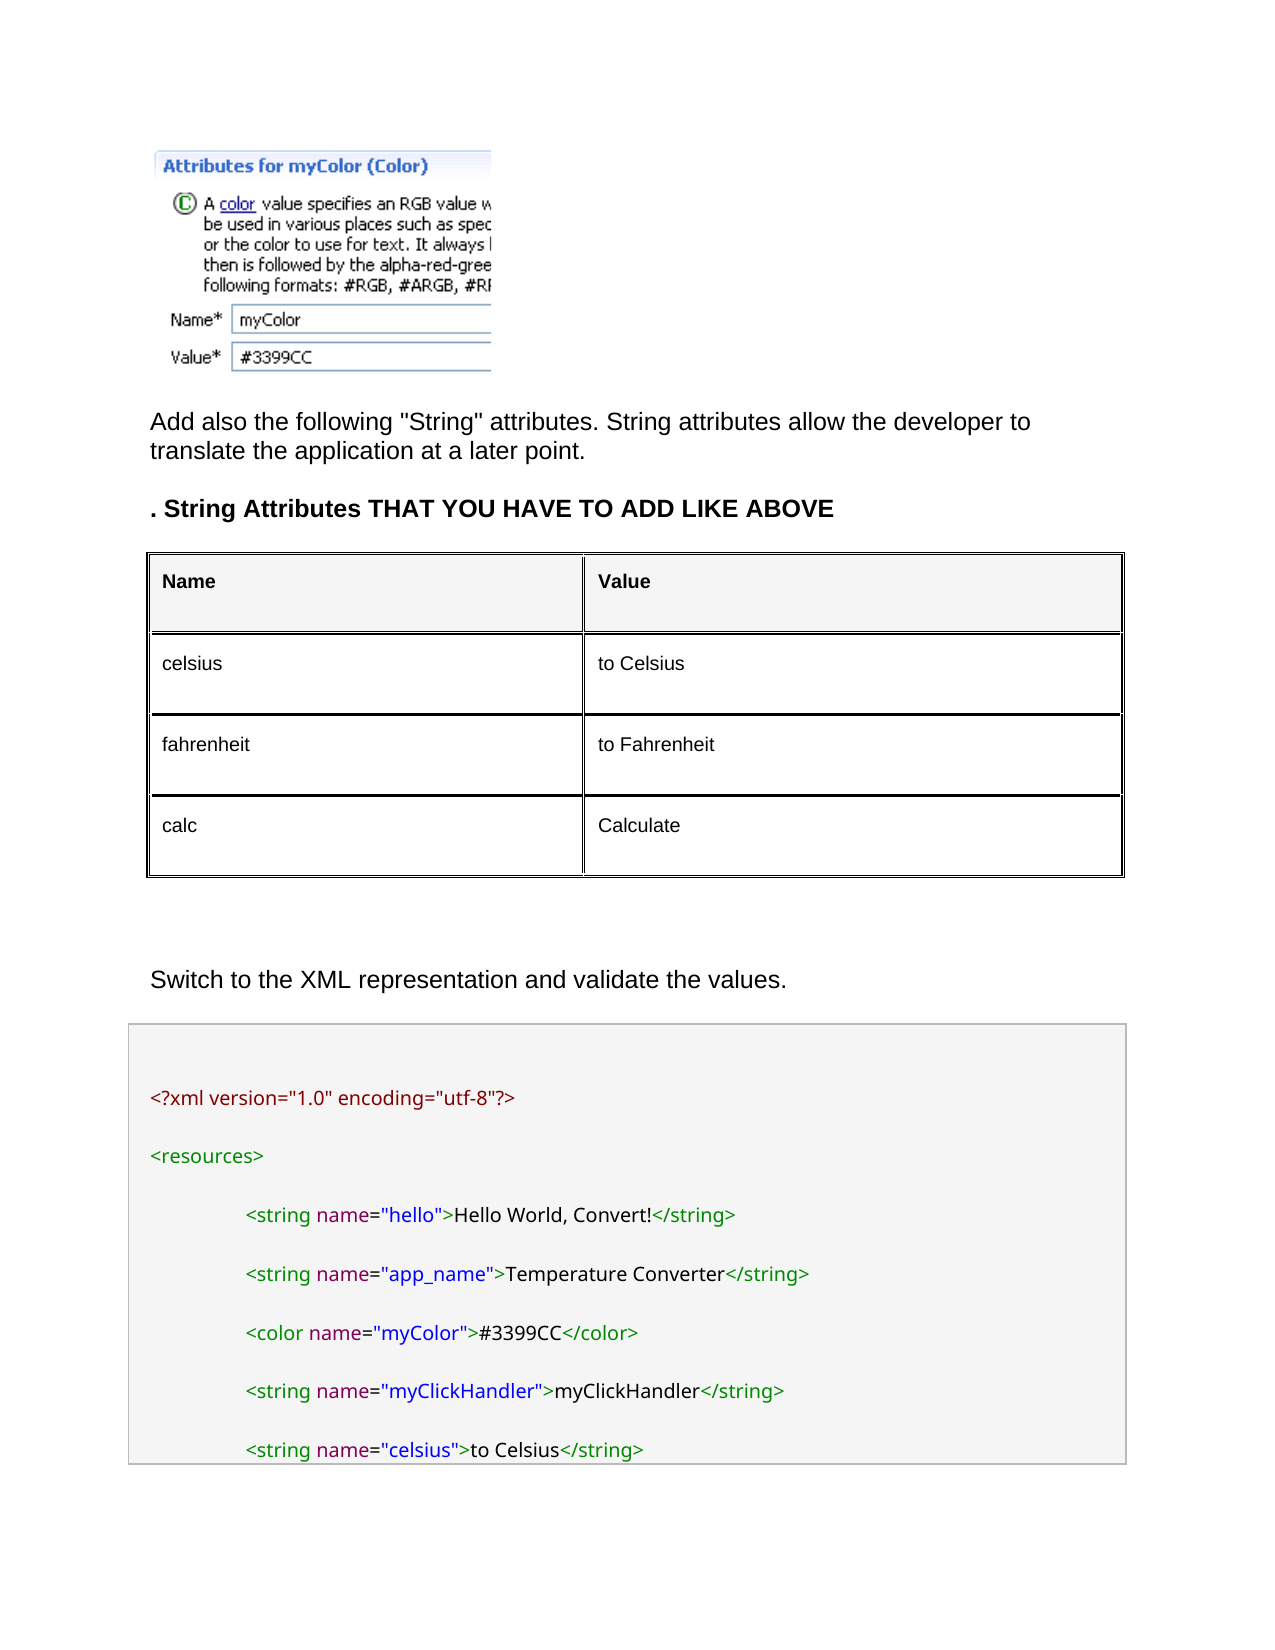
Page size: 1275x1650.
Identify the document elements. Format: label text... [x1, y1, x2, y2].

picture [150, 150, 492, 378]
text <string name="app_name">Temperature Converter</string> [129, 1258, 1125, 1287]
table_cell calc [148, 794, 584, 875]
table_cell Calculate [584, 794, 1123, 875]
text <string name="celsius">to Celsius</string> [129, 1434, 1125, 1463]
table_cell to Celsius [585, 631, 1122, 712]
text Add also the following "String" attributes. String attributes allow the developer to translate the application at a later point. [150, 407, 1125, 464]
text <string name="hello">Hello World, Convert!</string> [129, 1200, 1125, 1228]
text <resources> [129, 1141, 1125, 1170]
text <?xml version="1.0" encoding="utf-8"?> [129, 1083, 1125, 1111]
text Switch to the XML representation and validate the values. [150, 965, 1125, 994]
text . String Attributes THAT YOU HAVE TO ADD LIKE ABOVE [150, 494, 1125, 522]
table_header Value [584, 555, 1121, 631]
table_cell celsius [150, 631, 582, 712]
table_header Name [150, 555, 584, 631]
table_cell fahrenheit [148, 713, 582, 793]
text <color name="myColor">#3399CC</color> [129, 1317, 1125, 1346]
text <string name="myClickHandler">myClickHandler</string> [129, 1376, 1125, 1404]
table_cell to Fahrenheit [585, 713, 1123, 793]
